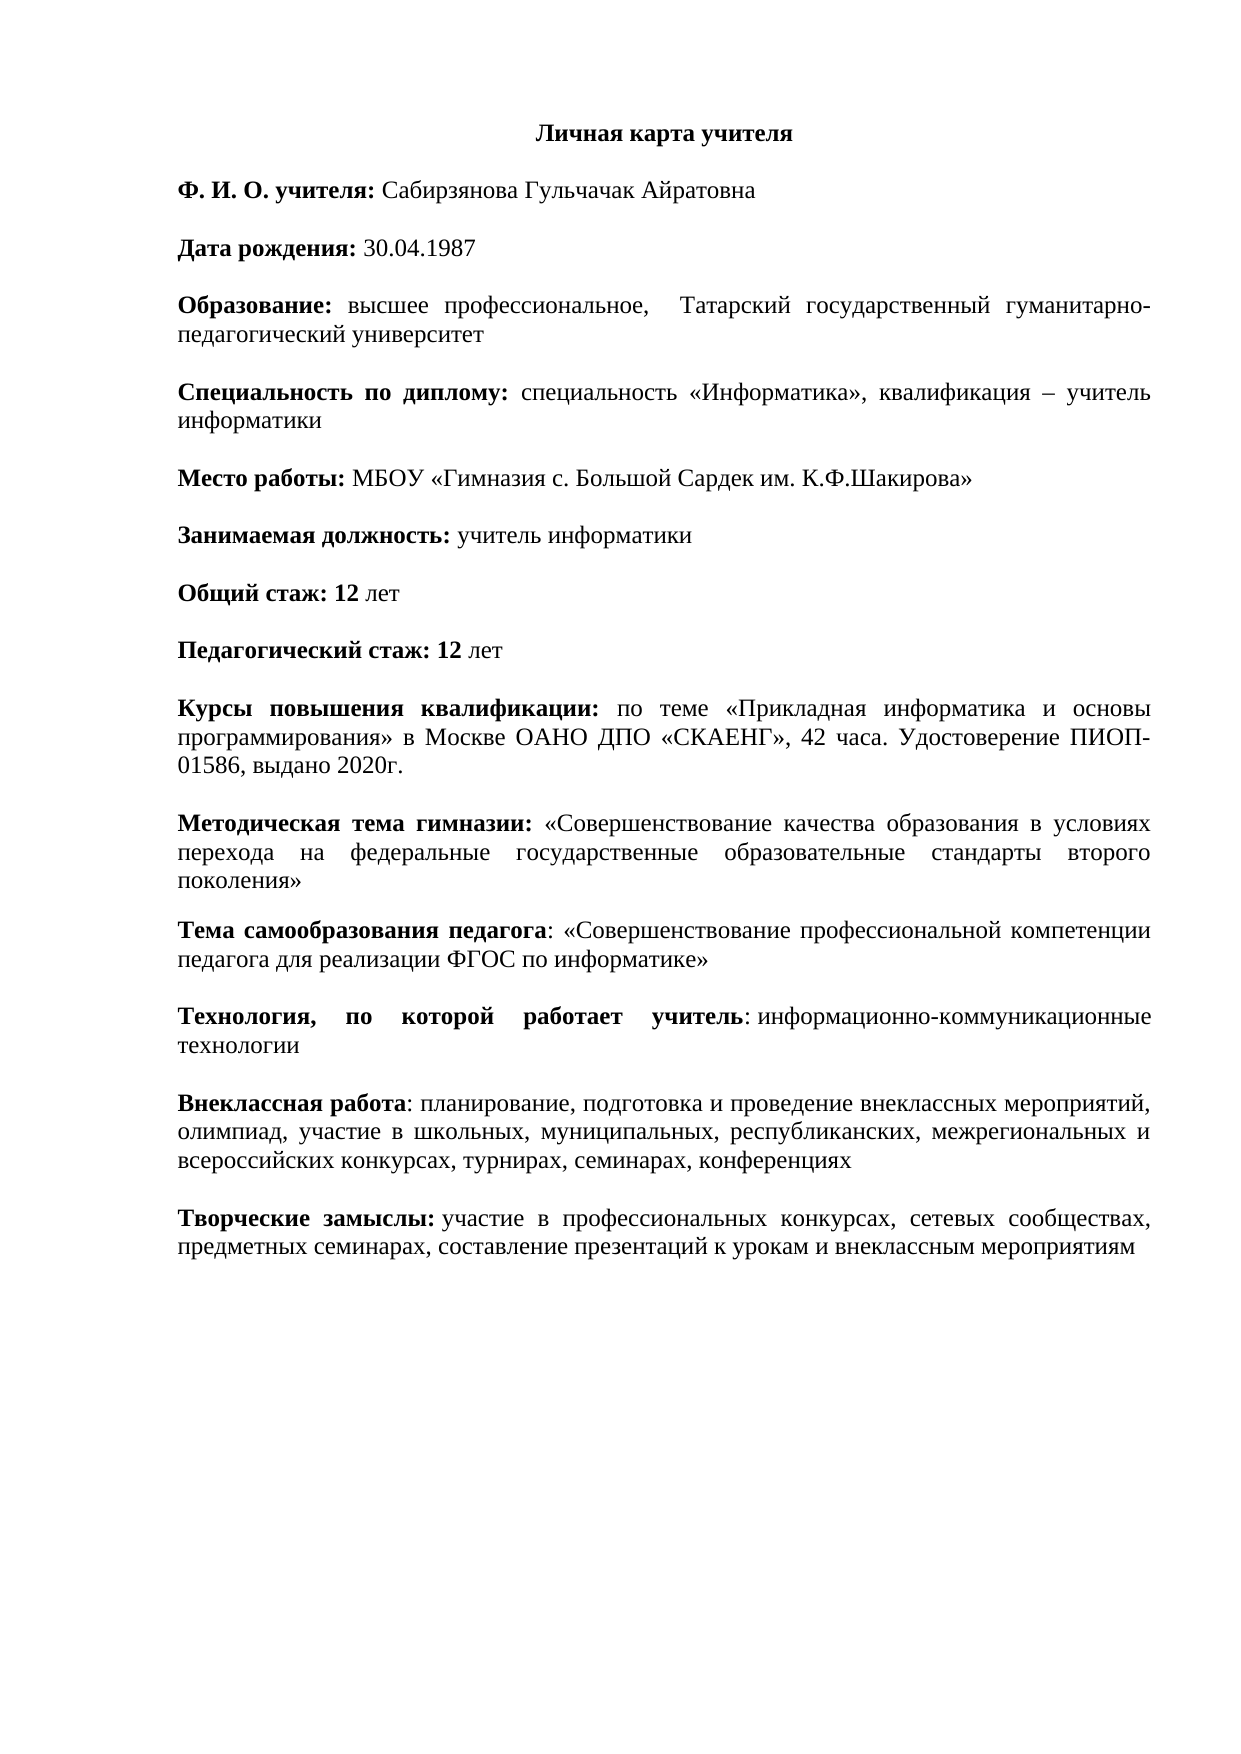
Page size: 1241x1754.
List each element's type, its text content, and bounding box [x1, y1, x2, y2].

text Дата рождения: 30.04.1987 [177, 233, 1152, 262]
subtitle Технология, по которой работает учитель: информационно-коммуникационные технологии [177, 1001, 1152, 1059]
text Образование: высшее профессиональное, Татарский государственный гуманитарно-педагогический университет [177, 291, 1152, 348]
text Творческие замыслы: участие в профессиональных конкурсах, сетевых сообществах, предметных семинарах, составление презентаций к урокам и внеклассным мероприятиям [177, 1203, 1152, 1260]
text Место работы: МБОУ «Гимназия с. Большой Сардек им. К.Ф.Шакирова» [177, 463, 1152, 492]
text Курсы повышения квалификации: по теме «Прикладная информатика и основы программирования» в Москве ОАНО ДПО «СКАЕНГ», 42 часа. Удостоверение ПИОП-01586, выдано 2020г. [177, 693, 1152, 779]
text Занимаемая должность: учитель информатики [177, 521, 1152, 549]
text Специальность по диплому: специальность «Информатика», квалификация – учитель информатики [177, 377, 1152, 434]
text Внеклассная работа: планирование, подготовка и проведение внеклассных мероприятий, олимпиад, участие в школьных, муниципальных, республиканских, межрегиональных и всероссийских конкурсах, турнирах, семинарах, конференциях [177, 1088, 1152, 1174]
text Ф. И. О. учителя: Сабирзянова Гульчачак Айратовна [177, 176, 1152, 204]
text Личная карта учителя [177, 118, 1152, 147]
text Общий стаж: 12 лет [177, 578, 1152, 607]
text Методическая тема гимназии: «Совершенствование качества образования в условиях перехода на федеральные государственные образовательные стандарты второго поколения» [177, 808, 1152, 894]
text Педагогический стаж: 12 лет [177, 636, 1152, 664]
text Тема самообразования педагога: «Совершенствование профессиональной компетенции педагога для реализации ФГОС по информатике» [177, 915, 1152, 973]
